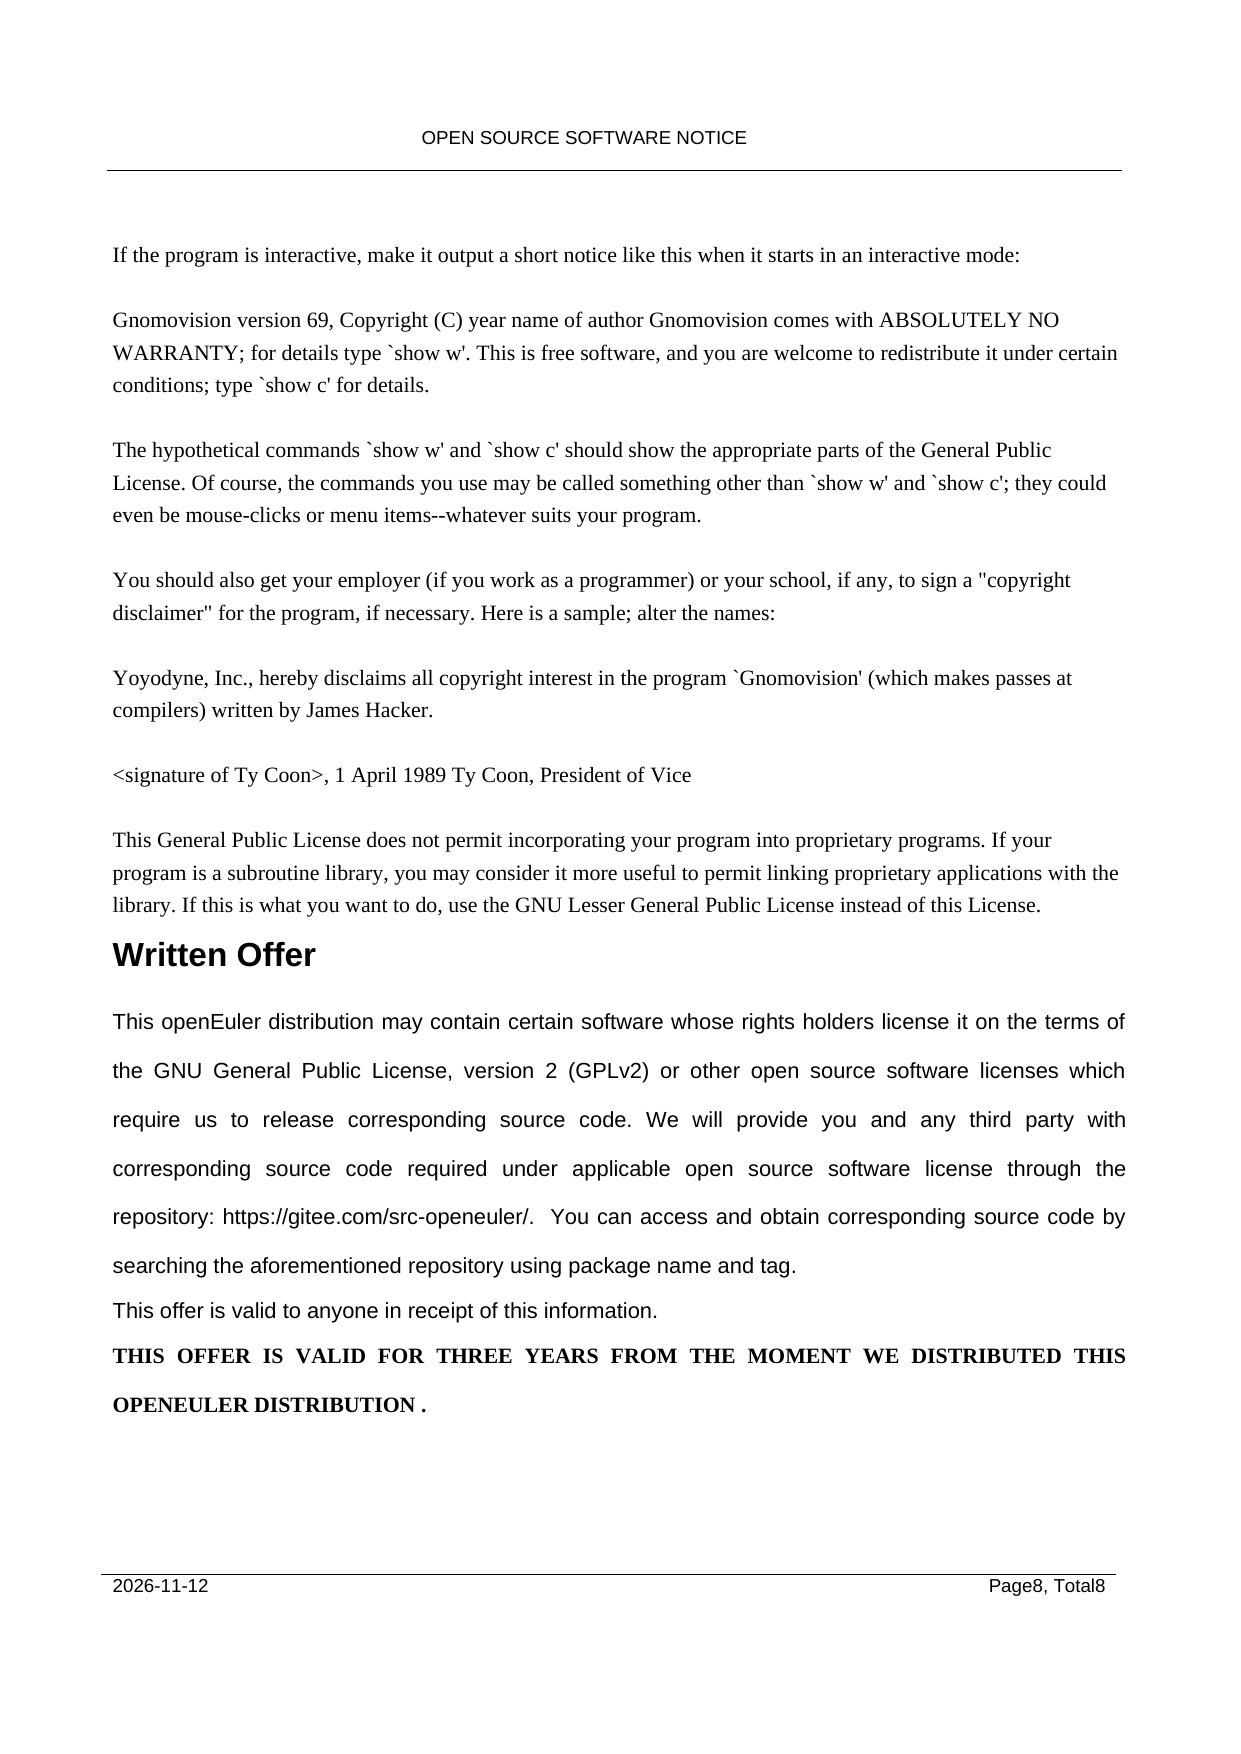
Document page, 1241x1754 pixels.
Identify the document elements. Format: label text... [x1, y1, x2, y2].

text This offer is valid to anyone in receipt of this information. [112, 1294, 1128, 1327]
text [112, 206, 1128, 921]
text THIS OFFER IS VALID FOR THREE YEARS FROM THE MOMENT WE DISTRIBUTED THIS OPENEULER DISTRIBUTION . [112, 1339, 1128, 1421]
text Written Offer [112, 921, 1128, 986]
text This openEuler distribution may contain certain software whose rights holders license it on the terms of the GNU General Public License, version 2 (GPLv2) or other open source software licenses which require us to release corresponding source code. We will provide you and any third party with corresponding source code required under applicable open source software license through the repository: https://gitee.com/src-openeuler/. You can access and obtain corresponding source code by searching the aforementioned repository using package name and tag. [112, 1006, 1128, 1282]
